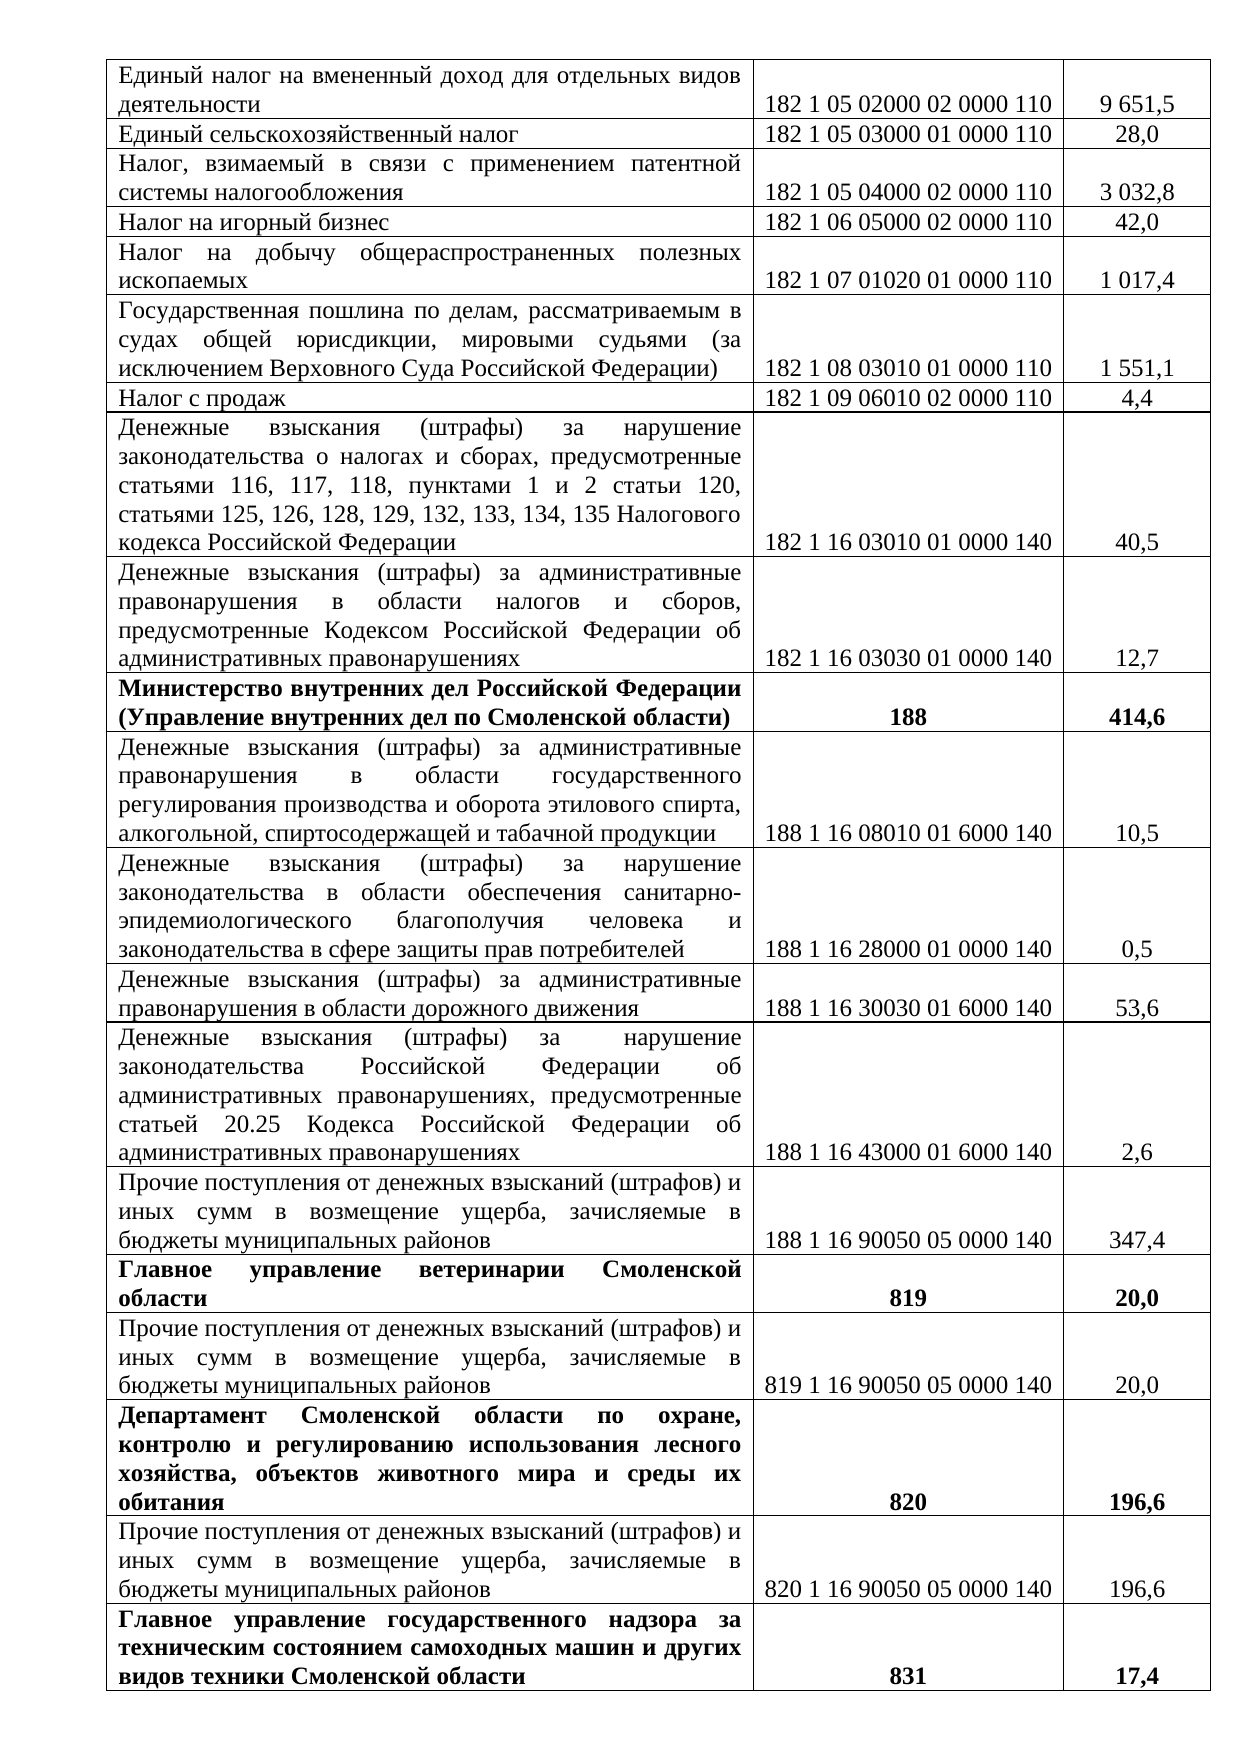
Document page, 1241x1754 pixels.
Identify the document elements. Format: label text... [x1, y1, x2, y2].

table_cell 347,4 [1064, 1167, 1210, 1253]
table_cell 414,6 [1064, 673, 1210, 731]
table_cell 28,0 [1064, 119, 1210, 147]
table_cell 1 551,1 [1064, 295, 1210, 382]
table_cell 53,6 [1064, 964, 1210, 1021]
table_cell 182 1 05 04000 02 0000 110 [754, 149, 1063, 206]
table_cell Прочие поступления от денежных взысканий (штрафов) и иных сумм в возмещение ущерба, зачисляемые в бюджеты муниципальных районов [107, 1167, 753, 1253]
table_cell Денежные взыскания (штрафы) за административные правонарушения в области государственного регулирования производства и оборота этилового спирта, алкогольной, спиртосодержащей и табачной продукции [107, 732, 753, 847]
table_cell Денежные взыскания (штрафы) за нарушение законодательства о налогах и сборах, предусмотренные статьями 116, 117, 118, пунктами 1 и 2 статьи 120, статьями 125, 126, 128, 129, 132, 133, 134, 135 Налогового кодекса Российской Федерации [107, 413, 753, 556]
table_cell 182 1 16 03030 01 0000 140 [754, 557, 1063, 672]
table_cell Главное управление государственного надзора за техническим состоянием самоходных машин и других видов техники Смоленской области [107, 1604, 753, 1690]
table_cell 820 1 16 90050 05 0000 140 [754, 1516, 1063, 1603]
table_cell Налог на добычу общераспространенных полезных ископаемых [107, 237, 753, 294]
table_cell 188 1 16 28000 01 0000 140 [754, 848, 1063, 963]
table_cell Департамент Смоленской области по охране, контролю и регулированию использования лесного хозяйства, объектов животного мира и среды их обитания [107, 1400, 753, 1515]
table_cell Денежные взыскания (штрафы) за нарушение законодательства Российской Федерации об административных правонарушениях, предусмотренные статьей 20.25 Кодекса Российской Федерации об административных правонарушениях [107, 1023, 753, 1166]
table_cell 188 1 16 43000 01 6000 140 [754, 1023, 1063, 1166]
table_cell 196,6 [1064, 1516, 1210, 1603]
table_cell 20,0 [1064, 1255, 1210, 1312]
table_cell 40,5 [1064, 413, 1210, 556]
table_cell Налог с продаж [107, 383, 753, 411]
table_cell Главное управление ветеринарии Смоленской области [107, 1255, 753, 1312]
table_cell 820 [754, 1400, 1063, 1515]
table_cell Прочие поступления от денежных взысканий (штрафов) и иных сумм в возмещение ущерба, зачисляемые в бюджеты муниципальных районов [107, 1313, 753, 1399]
table_cell Денежные взыскания (штрафы) за нарушение законодательства в области обеспечения санитарно-эпидемиологического благополучия человека и законодательства в сфере защиты прав потребителей [107, 848, 753, 963]
table_cell 188 1 16 08010 01 6000 140 [754, 732, 1063, 847]
table_cell 188 [754, 673, 1063, 731]
table_cell 831 [754, 1604, 1063, 1690]
table_cell 182 1 08 03010 01 0000 110 [754, 295, 1063, 382]
table_cell Государственная пошлина по делам, рассматриваемым в судах общей юрисдикции, мировыми судьями (за исключением Верховного Суда Российской Федерации) [107, 295, 753, 382]
table_cell Министерство внутренних дел Российской Федерации (Управление внутренних дел по Смоленской области) [107, 673, 753, 731]
table_cell 3 032,8 [1064, 149, 1210, 206]
table_cell 2,6 [1064, 1023, 1210, 1166]
table_cell Денежные взыскания (штрафы) за административные правонарушения в области дорожного движения [107, 964, 753, 1021]
table_cell 9 651,5 [1064, 60, 1210, 118]
table_cell Единый налог на вмененный доход для отдельных видов деятельности [107, 60, 753, 118]
table_cell 182 1 07 01020 01 0000 110 [754, 237, 1063, 294]
table_cell 17,4 [1064, 1604, 1210, 1690]
table_cell 10,5 [1064, 732, 1210, 847]
table_cell 182 1 09 06010 02 0000 110 [754, 383, 1063, 411]
table_cell Налог, взимаемый в связи с применением патентной системы налогообложения [107, 149, 753, 206]
table_cell 819 1 16 90050 05 0000 140 [754, 1313, 1063, 1399]
table_cell 20,0 [1064, 1313, 1210, 1399]
table_cell 196,6 [1064, 1400, 1210, 1515]
table_cell 182 1 05 02000 02 0000 110 [754, 60, 1063, 118]
table_cell 188 1 16 30030 01 6000 140 [754, 964, 1063, 1021]
table_cell 188 1 16 90050 05 0000 140 [754, 1167, 1063, 1253]
table_cell Денежные взыскания (штрафы) за административные правонарушения в области налогов и сборов, предусмотренные Кодексом Российской Федерации об административных правонарушениях [107, 557, 753, 672]
table_cell 182 1 16 03010 01 0000 140 [754, 413, 1063, 556]
table_cell Единый сельскохозяйственный налог [107, 119, 753, 147]
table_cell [107, 1516, 753, 1603]
table_cell 1 017,4 [1064, 237, 1210, 294]
table_cell 12,7 [1064, 557, 1210, 672]
table_cell 0,5 [1064, 848, 1210, 963]
table_cell 42,0 [1064, 207, 1210, 236]
table_cell Налог на игорный бизнес [107, 207, 753, 236]
table_cell 819 [754, 1255, 1063, 1312]
table_cell 182 1 05 03000 01 0000 110 [754, 119, 1063, 147]
table_cell 182 1 06 05000 02 0000 110 [754, 207, 1063, 236]
table_cell 4,4 [1064, 383, 1210, 411]
